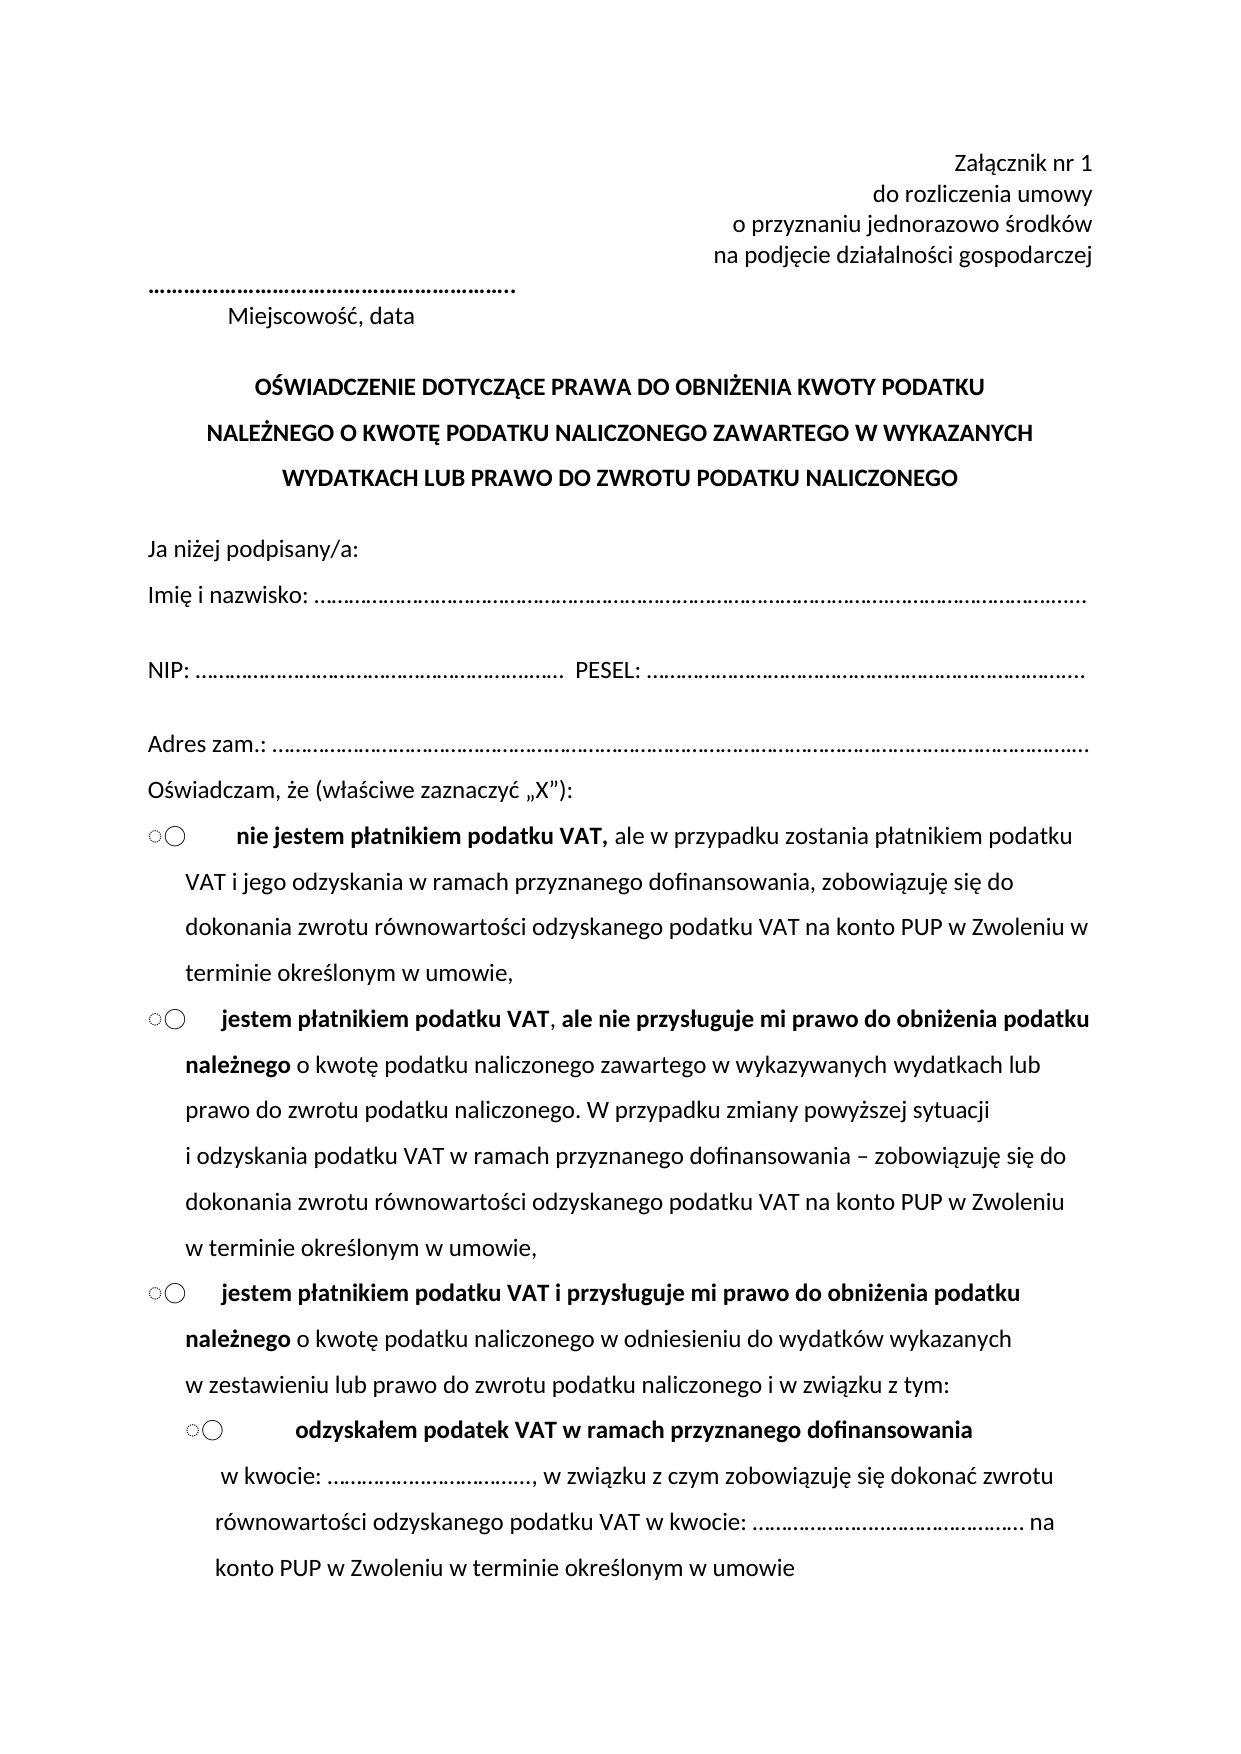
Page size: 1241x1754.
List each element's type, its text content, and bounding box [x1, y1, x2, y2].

list jestem płatnikiem podatku VAT i przysługuje mi prawo do obniżenia podatku należnego o kwotę podatku naliczonego w odniesieniu do wydatków wykazanych w zestawieniu lub prawo do zwrotu podatku naliczonego i w związku z tym: [148, 1277, 1093, 1399]
list odzyskałem podatek VAT w ramach przyznanego dofinansowania [185, 1414, 1093, 1445]
text do rozliczenia umowy [148, 178, 1093, 209]
text Oświadczam, że (właściwe zaznaczyć „X”): [148, 774, 1093, 805]
text na podjęcie działalności gospodarczej [148, 239, 1093, 270]
text NIP: ………………………………………………….…… PESEL: ……………………………………………………………….... [148, 654, 1093, 684]
list nie jestem płatnikiem podatku VAT, ale w przypadku zostania płatnikiem podatku VAT i jego odzyskania w ramach przyznanego dofinansowania, zobowiązuję się do dokonania zwrotu równowartości odzyskanego podatku VAT na konto PUP w Zwoleniu w terminie określonym w umowie, [148, 820, 1093, 988]
text w kwocie: ……………..……………..., w związku z czym zobowiązuję się dokonać zwrotu równowartości odzyskanego podatku VAT w kwocie: …………………..…………………… na konto PUP w Zwoleniu w terminie określonym w umowie [215, 1460, 1093, 1582]
text NALEŻNEGO O KWOTĘ PODATKU NALICZONEGO ZAWARTEGO W WYKAZANYCH WYDATKACH LUB PRAWO DO ZWROTU PODATKU NALICZONEGO [148, 417, 1093, 493]
text Ja niżej podpisany/a: [148, 533, 1093, 564]
text …………………………………………………….. [148, 270, 1093, 300]
list jestem płatnikiem podatku VAT, ale nie przysługuje mi prawo do obniżenia podatku należnego o kwotę podatku naliczonego zawartego w wykazywanych wydatkach lub prawo do zwrotu podatku naliczonego. W przypadku zmiany powyższej sytuacji i odzyskania podatku VAT w ramach przyznanego dofinansowania – zobowiązuję się do dokonania zwrotu równowartości odzyskanego podatku VAT na konto PUP w Zwoleniu w terminie określonym w umowie, [148, 1003, 1093, 1262]
text o przyznaniu jednorazowo środków [148, 209, 1093, 239]
text Adres zam.: ………………………………………………………………………………………………………………………….… [148, 729, 1093, 759]
text OŚWIADCZENIE DOTYCZĄCE PRAWA DO OBNIŻENIA KWOTY PODATKU [148, 371, 1093, 401]
text Miejscowość, data [148, 300, 1093, 331]
text Imię i nazwisko: ……………………………………………………………………………………….……………………….…... [148, 579, 1093, 609]
text Załącznik nr 1 [148, 148, 1093, 178]
